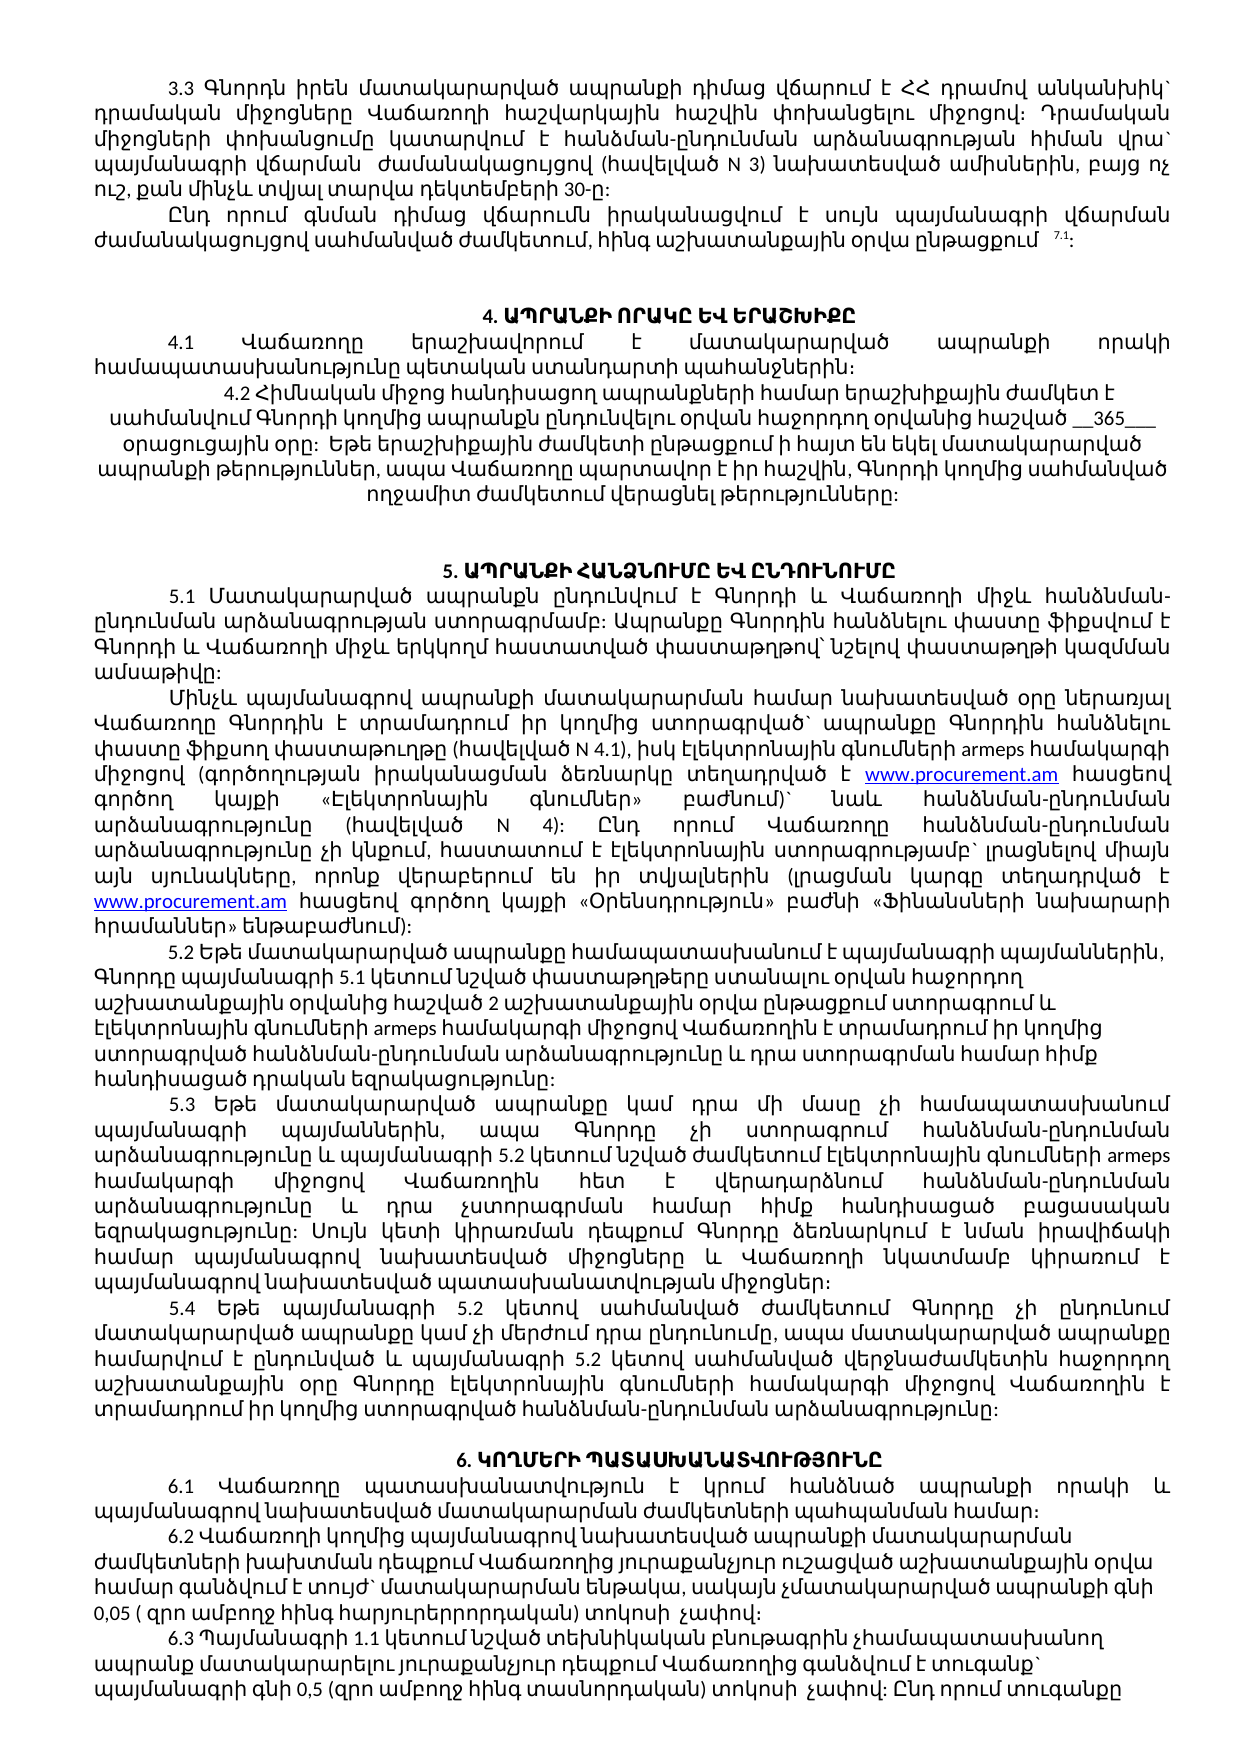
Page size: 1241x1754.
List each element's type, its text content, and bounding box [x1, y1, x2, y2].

text 4.2 Հիմնական միջոց հանդիսացող ապրանքների համար երաշխիքային ժամկետ է սահմանվում Գնորդի կողմից ապրանքն ընդունվելու օրվան հաջորդող օրվանից հաշված __365___ օրացուցային օրը: Եթե երաշխիքային ժամկետի ընթացքում ի հայտ են եկել մատակարարված ապրանքի թերություններ, ապա Վաճառողը պարտավոր է իր հաշվին, Գնորդի կողմից սահմանված ողջամիտ ժամկետում վերացնել թերությունները: [899, 380, 1171, 507]
text 5.4 Եթե պայմանագրի 5.2 կետով սահմանված ժամկետում Գնորդը չի ընդունում մատակարարված ապրանքը կամ չի մերժում դրա ընդունումը, ապա մատակարարված ապրանքը համարվում է ընդունված և պայմանագրի 5.2 կետով սահմանված վերջնաժամկետին հաջորդող աշխատանքային օրը Գնորդը էլեկտրոնային գնումների համակարգի միջոցով Վաճառողին է տրամադրում իր կողմից ստորագրված հանձնման-ընդունման արձանագրությունը: [94, 1295, 1171, 1422]
text 5. ԱՊՐԱՆՔԻ ՀԱՆՁՆՈՒՄԸ ԵՎ ԸՆԴՈՒՆՈՒՄԸ [94, 558, 1171, 583]
text 3.3 Գնորդն իրեն մատակարարված ապրանքի դիմաց վճարում է ՀՀ դրամով անկանխիկ` դրամական միջոցները Վաճառողի հաշվարկային հաշվին փոխանցելու միջոցով։ Դրամական միջոցների փոխանցումը կատարվում է հանձման-ընդունման արձանագրության հիման վրա` պայմանագրի վճարման ժամանակացույցով (հավելված N 3) նախատեսված ամիսներին, բայց ոչ ուշ, քան մինչև տվյալ տարվա դեկտեմբերի 30-ը: [94, 75, 1171, 202]
text 4.2 Հիմնական միջոց հանդիսացող ապրանքների համար երաշխիքային ժամկետ է սահմանվում Գնորդի կողմից ապրանքն ընդունվելու օրվան հաջորդող օրվանից հաշված __365___ օրացուցային օրը: Եթե երաշխիքային ժամկետի ընթացքում ի հայտ են եկել մատակարարված ապրանքի թերություններ, ապա Վաճառողը պարտավոր է իր հաշվին, Գնորդի կողմից սահմանված ողջամիտ ժամկետում վերացնել թերությունները: [94, 380, 366, 507]
text 5.1 Մատակարարված ապրանքն ընդունվում է Գնորդի և Վաճառողի միջև հանձնման-ընդունման արձանագրության ստորագրմամբ: Ապրանքը Գնորդին հանձնելու փաստը ֆիքսվում է Գնորդի և Վաճառողի միջև երկկողմ հաստատված փաստաթղթով՝ նշելով փաստաթղթի կազմման ամսաթիվը: [94, 583, 1171, 685]
text Ընդ որում գնման դիմաց վճարումն իրականացվում է սույն պայմանագրի վճարման ժամանակացույցով սահմանված ժամկետում, հինգ աշխատանքային օրվա ընթացքում 7.1: [94, 202, 1171, 253]
text Մինչև պայմանագրով ապրանքի մատակարարման համար նախատեսված օրը ներառյալ Վաճառողը Գնորդին է տրամադրում իր կողմից ստորագրված` ապրանքը Գնորդին հանձնելու փաստը ֆիքսող փաստաթուղթը (հավելված N 4.1), իսկ էլեկտրոնային գնումների armeps համակարգի միջոցով (գործողության իրականացման ձեռնարկը տեղադրված է www.procurement.am հասցեով գործող կայքի «Էլեկտրոնային գնումներ» բաժնում)` նաև հանձնման-ընդունման արձանագրությունը (հավելված N 4): Ընդ որում Վաճառողը հանձնման-ընդունման արձանագրությունը չի կնքում, հաստատում է էլեկտրոնային ստորագրությամբ` լրացնելով միայն այն սյունակները, որոնք վերաբերում են իր տվյալներին (լրացման կարգը տեղադրված է www.procurement.am հասցեով գործող կայքի «Օրենսդրություն» բաժնի «Ֆինանսների նախարարի հրամաններ» ենթաբաժնում): [94, 685, 1171, 939]
text 4. ԱՊՐԱՆՔԻ ՈՐԱԿԸ ԵՎ ԵՐԱՇԽԻՔԸ [94, 304, 1171, 329]
text 5.2 Եթե մատակարարված ապրանքը համապատասխանում է պայմանագրի պայմաններին, Գնորդը պայմանագրի 5.1 կետում նշված փաստաթղթերը ստանալու օրվան հաջորդող աշխատանքային օրվանից հաշված 2 աշխատանքային օրվա ընթացքում ստորագրում և էլեկտրոնային գնումների armeps համակարգի միջոցով Վաճառողին է տրամադրում իր կողմից ստորագրված հանձնման-ընդունման արձանագրությունը և դրա ստորագրման համար հիմք հանդիսացած դրական եզրակացությունը: [94, 939, 1171, 1092]
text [94, 1625, 1171, 1702]
text 5.3 Եթե մատակարարված ապրանքը կամ դրա մի մասը չի համապատասխանում պայմանագրի պայմաններին, ապա Գնորդը չի ստորագրում հանձնման-ընդունման արձանագրությունը և պայմանագրի 5.2 կետում նշված ժամկետում էլեկտրոնային գնումների armeps համակարգի միջոցով Վաճառողին հետ է վերադարձնում հանձնման-ընդունման արձանագրությունը և դրա չստորագրման համար հիմք հանդիսացած բացասական եզրակացությունը: Սույն կետի կիրառման դեպքում Գնորդը ձեռնարկում է նման իրավիճակի համար պայմանագրով նախատեսված միջոցները և Վաճառողի նկատմամբ կիրառում է պայմանագրով նախատեսված պատասխանատվության միջոցներ։ [94, 1092, 1171, 1295]
text 6.1 Վաճառողը պատասխանատվություն է կրում հանձնած ապրանքի որակի և պայմանագրով նախատեսված մատակարարման ժամկետների պահպանման համար։ [94, 1473, 1171, 1524]
text 6.2 Վաճառողի կողմից պայմանագրով նախատեսված ապրանքի մատակարարման ժամկետների խախտման դեպքում Վաճառողից յուրաքանչյուր ուշացված աշխատանքային օրվա համար գանձվում է տույժ` մատակարարման ենթակա, սակայն չմատակարարված ապրանքի գնի 0,05 ( զրո ամբողջ հինգ հարյուրերրորդական) տոկոսի չափով։ [94, 1524, 1171, 1625]
text 4.1 Վաճառողը երաշխավորում է մատակարարված ապրանքի որակի համապատասխանությունը պետական ստանդարտի պահանջներին։ [94, 329, 1171, 380]
text 6. ԿՈՂՄԵՐԻ ՊԱՏԱՍԽԱՆԱՏՎՈՒԹՅՈՒՆԸ [94, 1447, 1171, 1473]
